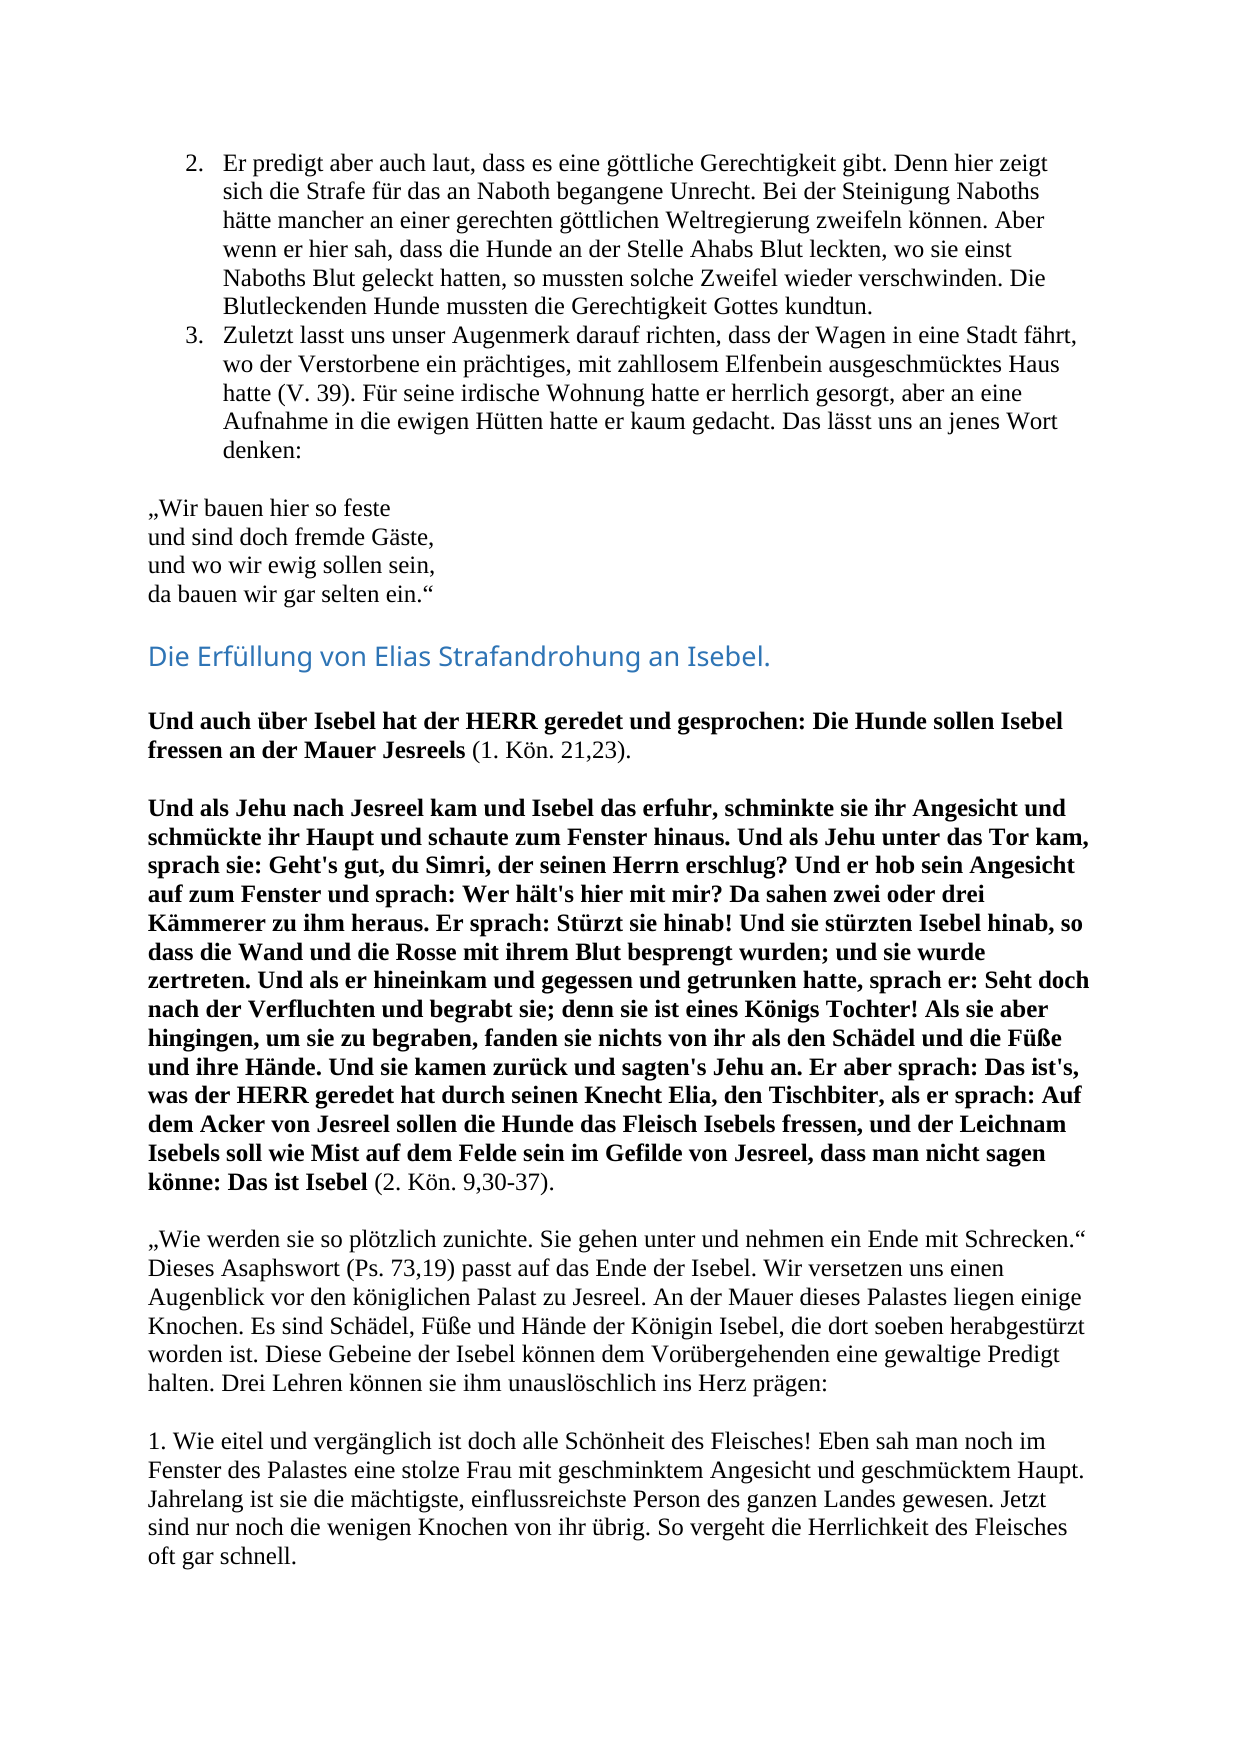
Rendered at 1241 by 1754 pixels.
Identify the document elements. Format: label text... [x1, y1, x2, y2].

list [185, 148, 1093, 320]
text Und auch über Isebel hat der HERR geredet und gesprochen: Die Hunde sollen Isebel fressen an der Mauer Jesreels (1. Kön. 21,23). [148, 937, 1093, 994]
text „Wir bauen hier so feste und sind doch fremde Gäste, und wo wir ewig sollen sein, da bauen wir gar selten ein.“ [148, 724, 1093, 839]
text „Wie werden sie so plötzlich zunichte. Sie gehen unter und nehmen ein Ende mit Schrecken.“ Dieses Asaphswort (Ps. 73,19) passt auf das Ende der Isebel. Wir versetzen uns einen Augenblick vor den königlichen Palast zu Jesreel. An der Mauer dieses Palastes liegen einige Knochen. Es sind Schädel, Füße und Hände der Königin Isebel, die dort soeben herabgestürzt worden ist. Diese Gebeine der Isebel können dem Vorübergehenden eine gewaltige Predigt halten. Drei Lehren können sie ihm unauslöschlich ins Herz prägen: [148, 1455, 1093, 1628]
subtitle Die Erfüllung von Elias Strafandrohung an Isebel. [148, 868, 1093, 905]
list Zuletzt lasst uns unser Augenmerk darauf richten, dass der Wagen in eine Stadt fährt, wo der Verstorbene ein prächtiges, mit zahllosem Elfenbein ausgeschmücktes Haus hatte (V. 39). Für seine irdische Wohnung hatte er herrlich gesorgt, aber an eine Aufnahme in die ewigen Hütten hatte er kaum gedacht. Das lässt uns an jenes Wort denken: [185, 551, 1093, 695]
text Und als Jehu nach Jesreel kam und Isebel das erfuhr, schminkte sie ihr Angesicht und schmückte ihr Haupt und schaute zum Fenster hinaus. Und als Jehu unter das Tor kam, sprach sie: Geht's gut, du Simri, der seinen Herrn erschlug? Und er hob sein Angesicht auf zum Fenster und sprach: Wer hält's hier mit mir? Da sahen zwei oder drei Kämmerer zu ihm heraus. Er sprach: Stürzt sie hinab! Und sie stürzten Isebel hinab, so dass die Wand und die Rosse mit ihrem Blut besprengt wurden; und sie wurde zertreten. Und als er hineinkam und gegessen und getrunken hatte, sprach er: Seht doch nach der Verfluchten und begrabt sie; denn sie ist eines Königs Tochter! Als sie aber hingingen, um sie zu begraben, fanden sie nichts von ihr als den Schädel und die Füße und ihre Hände. Und sie kamen zurück und sagten's Jehu an. Er aber sprach: Das ist's, was der HERR geredet hat durch seinen Knecht Elia, den Tischbiter, als er sprach: Auf dem Acker von Jesreel sollen die Hunde das Fleisch Isebels fressen, und der Leichnam Isebels soll wie Mist auf dem Felde sein im Gefilde von Jesreel, dass man nicht sagen könne: Das ist Isebel (2. Kön. 9,30-37). [148, 1024, 1093, 1426]
list Er predigt aber auch laut, dass es eine göttliche Gerechtigkeit gibt. Denn hier zeigt sich die Strafe für das an Naboth begangene Unrecht. Bei der Steinigung Naboths hätte mancher an einer gerechten göttlichen Weltregierung zweifeln können. Aber wenn er hier sah, dass die Hunde an der Stelle Ahabs Blut leckten, wo sie einst Naboths Blut geleckt hatten, so mussten solche Zweifel wieder verschwinden. Die Blutleckenden Hunde mussten die Gerechtigkeit Gottes kundtun. [185, 349, 1093, 522]
